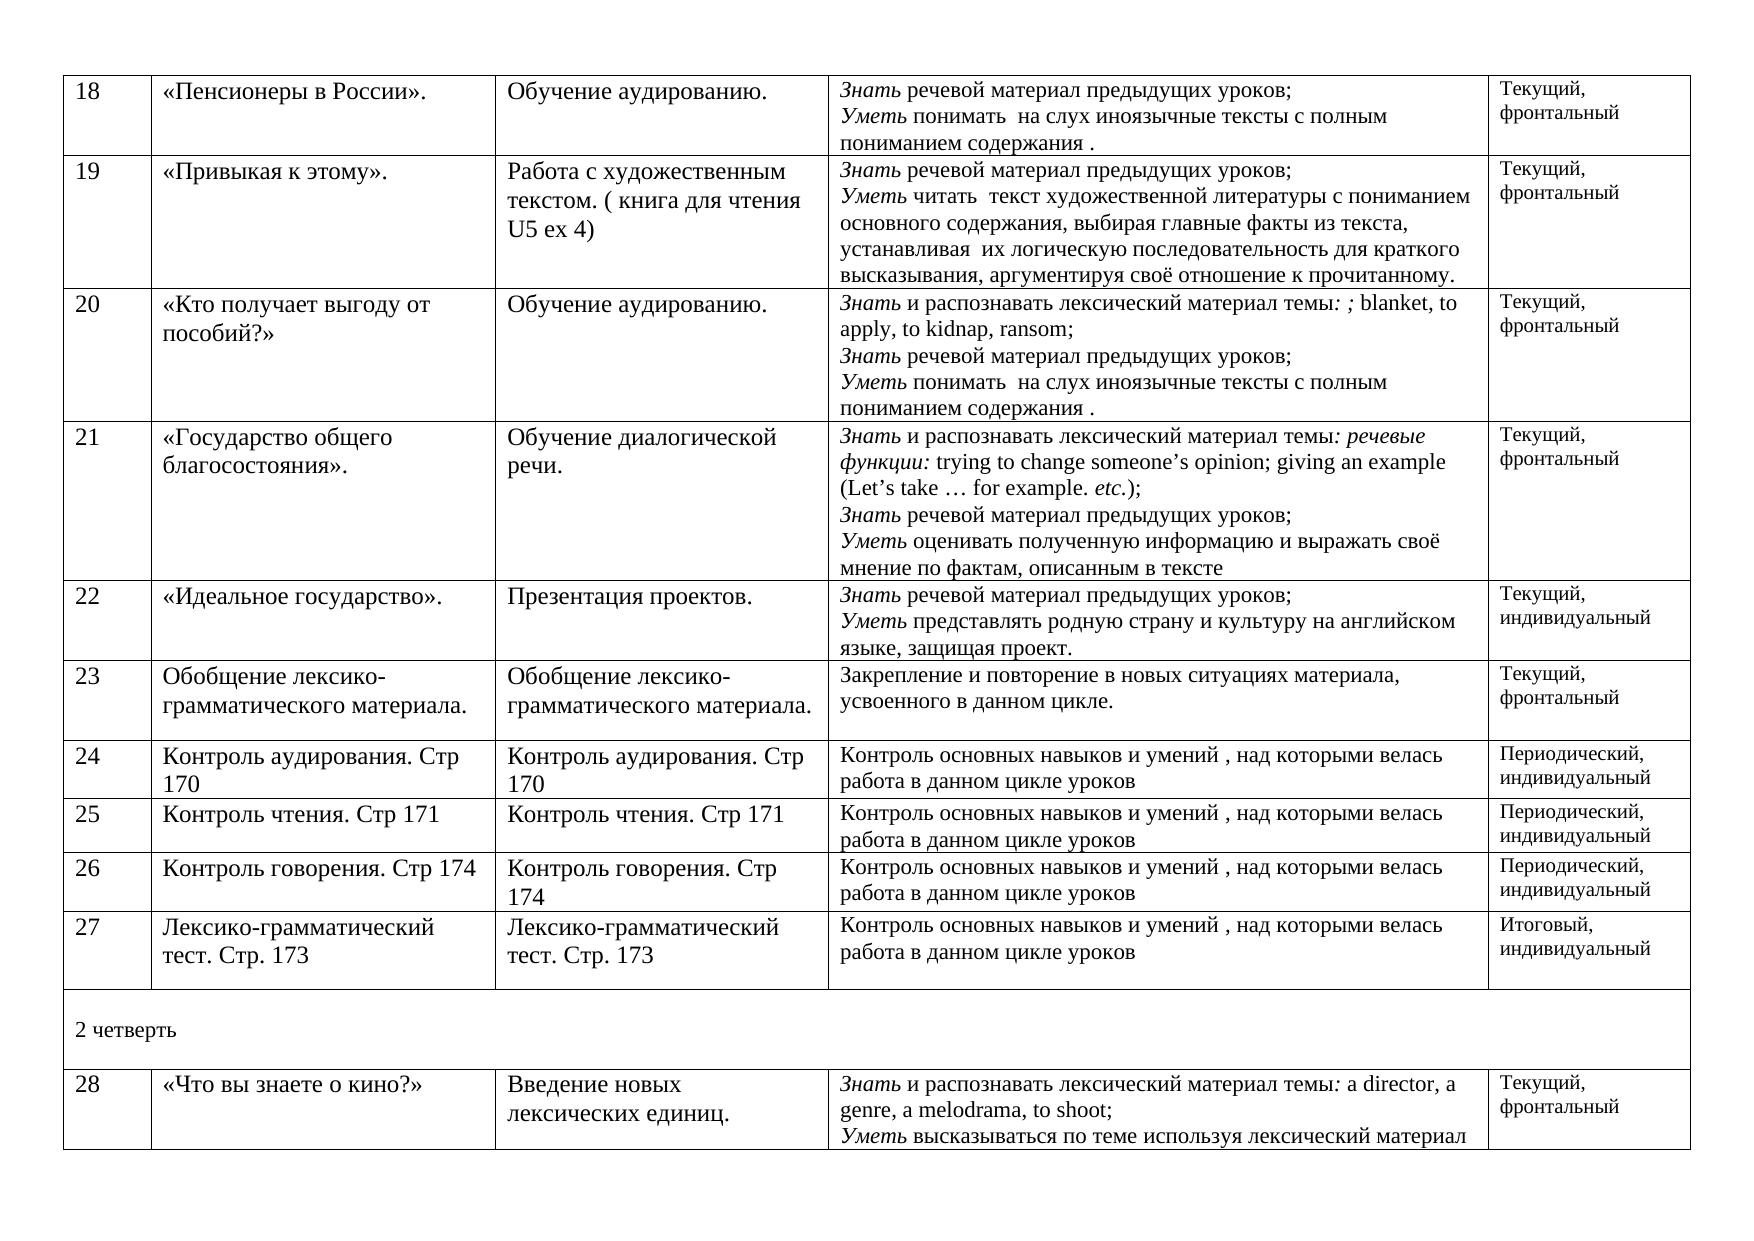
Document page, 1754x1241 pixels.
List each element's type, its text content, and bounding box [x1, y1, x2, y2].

table_cell Обобщение лексико-грамматического материала. [152, 661, 495, 740]
table_cell Обучение аудированию. [496, 289, 828, 421]
table_cell Контроль аудирования. Стр 170 [152, 741, 495, 798]
table_cell 24 [64, 741, 151, 798]
table_cell «Привыкая к этому». [152, 156, 495, 288]
table_cell Обучение диалогической речи. [496, 422, 828, 580]
table_cell Знать речевой материал предыдущих уроков; Уметь читать текст художественной литературы с пониманием основного содержания, выбирая главные факты из текста, устанавливая их логическую последовательность для краткого высказывания, аргументируя своё отношение к прочитанному. [829, 156, 1488, 288]
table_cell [152, 1070, 495, 1149]
table_cell 20 [64, 289, 151, 421]
table_cell «Кто получает выгоду от пособий?» [152, 289, 495, 421]
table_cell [1489, 1070, 1690, 1149]
table_cell Знать и распознавать лексический материал темы: речевые функции: trying to change someone’s opinion; giving an example (Let’s take … for example. etc.); Знать речевой материал предыдущих уроков; Уметь оценивать полученную информацию и выражать своё мнение по фактам, описанным в тексте [829, 422, 1488, 580]
table_cell Знать и распознавать лексический материал темы: ; blanket, to apply, to kidnap, ransom; Знать речевой материал предыдущих уроков; Уметь понимать на слух иноязычные тексты с полным пониманием содержания . [829, 289, 1488, 421]
table_cell Лексико-грамматический тест. Стр. 173 [496, 912, 828, 988]
table_cell Контроль основных навыков и умений , над которыми велась работа в данном цикле уроков [829, 912, 1488, 988]
table_cell Контроль говорения. Стр 174 [152, 853, 495, 911]
table_cell 22 [64, 581, 151, 660]
table_cell Текущий, индивидуальный [1489, 581, 1690, 660]
table_cell Контроль аудирования. Стр 170 [496, 741, 828, 798]
table_cell Презентация проектов. [496, 581, 828, 660]
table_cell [829, 1070, 1488, 1149]
table_cell Итоговый, индивидуальный [1489, 912, 1690, 988]
table_cell Контроль основных навыков и умений , над которыми велась работа в данном цикле уроков [829, 741, 1488, 798]
table_cell Текущий, фронтальный [1489, 289, 1690, 421]
table_cell Контроль чтения. Стр 171 [152, 799, 495, 852]
table_cell Лексико-грамматический тест. Стр. 173 [152, 912, 495, 988]
table_cell Текущий, фронтальный [1489, 156, 1690, 288]
table_cell Периодический, индивидуальный [1489, 853, 1690, 911]
table_cell 26 [64, 853, 151, 911]
table_cell Периодический, индивидуальный [1489, 741, 1690, 798]
table_cell Периодический, индивидуальный [1489, 799, 1690, 852]
table_cell 21 [64, 422, 151, 580]
table_cell Закрепление и повторение в новых ситуациях материала, усвоенного в данном цикле. [829, 661, 1488, 740]
table_cell Контроль основных навыков и умений , над которыми велась работа в данном цикле уроков [829, 799, 1488, 852]
table_cell 23 [64, 661, 151, 740]
table_cell Текущий, фронтальный [1489, 422, 1690, 580]
table_cell Обобщение лексико-грамматического материала. [496, 661, 828, 740]
table_cell Обучение аудированию. [496, 76, 828, 155]
table_cell «Идеальное государство». [152, 581, 495, 660]
table_cell Контроль основных навыков и умений , над которыми велась работа в данном цикле уроков [829, 853, 1488, 911]
table_cell 2 четверть [64, 990, 1690, 1068]
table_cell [496, 1070, 828, 1149]
table_cell Текущий, фронтальный [1489, 661, 1690, 740]
table_cell «Пенсионеры в России». [152, 76, 495, 155]
table_cell Работа с художественным текстом. ( книга для чтения U5 ex 4) [496, 156, 828, 288]
table_cell 27 [64, 912, 151, 988]
table_cell «Государство общего благосостояния». [152, 422, 495, 580]
table_cell 28 [64, 1070, 151, 1149]
table_cell Знать речевой материал предыдущих уроков; Уметь понимать на слух иноязычные тексты с полным пониманием содержания . [829, 76, 1488, 155]
table_cell Знать речевой материал предыдущих уроков; Уметь представлять родную страну и культуру на английском языке, защищая проект. [829, 581, 1488, 660]
table_cell 18 [64, 76, 151, 155]
table_cell 25 [64, 799, 151, 852]
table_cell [1489, 76, 1690, 155]
table_cell 19 [64, 156, 151, 288]
table_cell Контроль говорения. Стр 174 [496, 853, 828, 911]
table_cell Контроль чтения. Стр 171 [496, 799, 828, 852]
